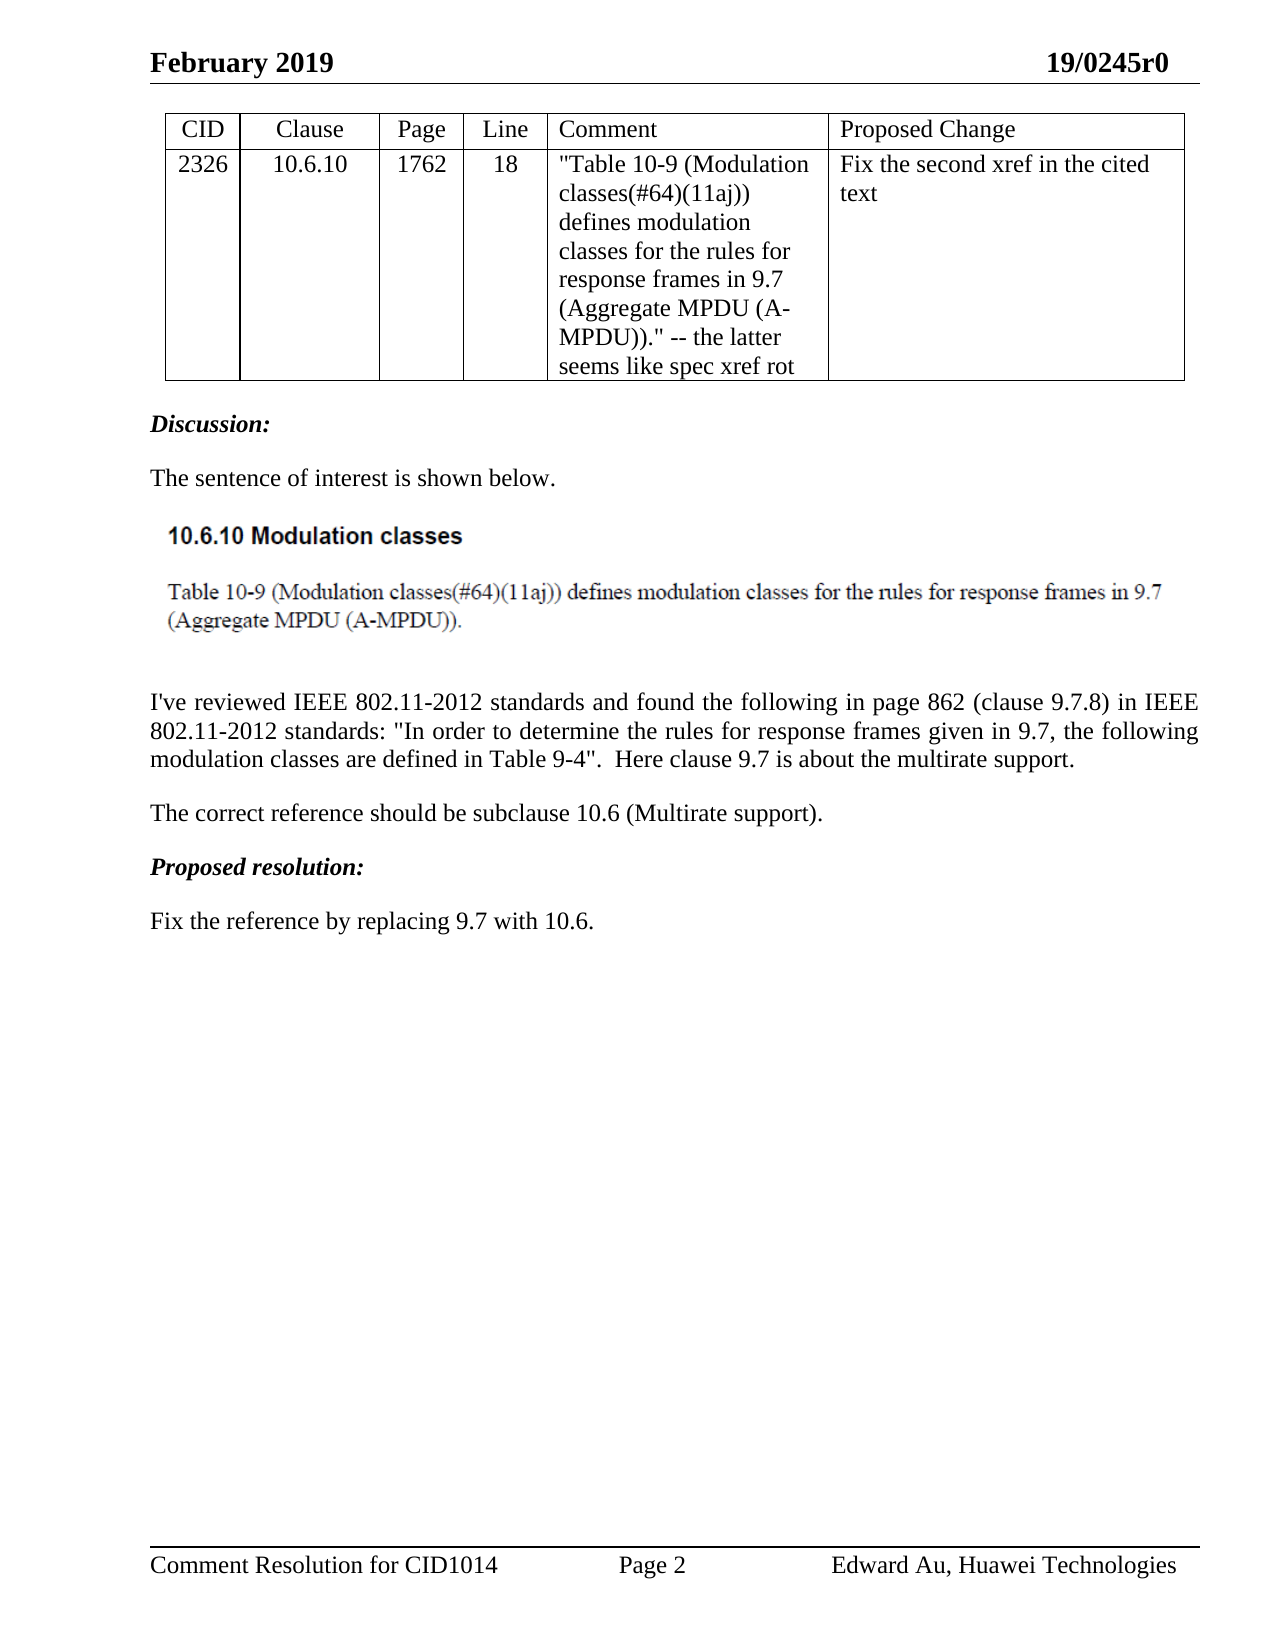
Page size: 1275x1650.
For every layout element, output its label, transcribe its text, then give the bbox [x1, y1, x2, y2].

table_cell 10.6.10 [241, 150, 379, 379]
text The correct reference should be subclause 10.6 (Multirate support). [150, 798, 1200, 827]
table_header Page [380, 114, 463, 148]
table_header CID [166, 114, 239, 148]
table_header Clause [241, 114, 379, 148]
table_cell 1762 [380, 150, 463, 379]
table_cell 2326 [166, 150, 239, 379]
table_cell 18 [464, 150, 547, 379]
text I've reviewed IEEE 802.11-2012 standards and found the following in page 862 (clause 9.7.8) in IEEE 802.11-2012 standards: "In order to determine the rules for response frames given in 9.7, the following modulation classes are defined in Table 9-4". Here clause 9.7 is about the multirate support. [150, 687, 1200, 773]
text Discussion: [150, 409, 1200, 438]
table_header Proposed Change [829, 114, 1184, 148]
text Fix the reference by replacing 9.7 with 10.6. [150, 906, 1200, 934]
table_header Comment [548, 114, 828, 148]
table_cell "Table 10-9 (Modulation classes(#64)(11aj)) defines modulation classes for the rules for response frames in 9.7 (Aggregate MPDU (A-MPDU))." -- the latter seems like spec xref rot [548, 150, 828, 379]
table_cell Fix the second xref in the cited text [829, 150, 1184, 379]
table_header Line [464, 114, 547, 148]
text The sentence of interest is shown below. [150, 463, 1200, 492]
text Proposed resolution: [150, 852, 1200, 881]
